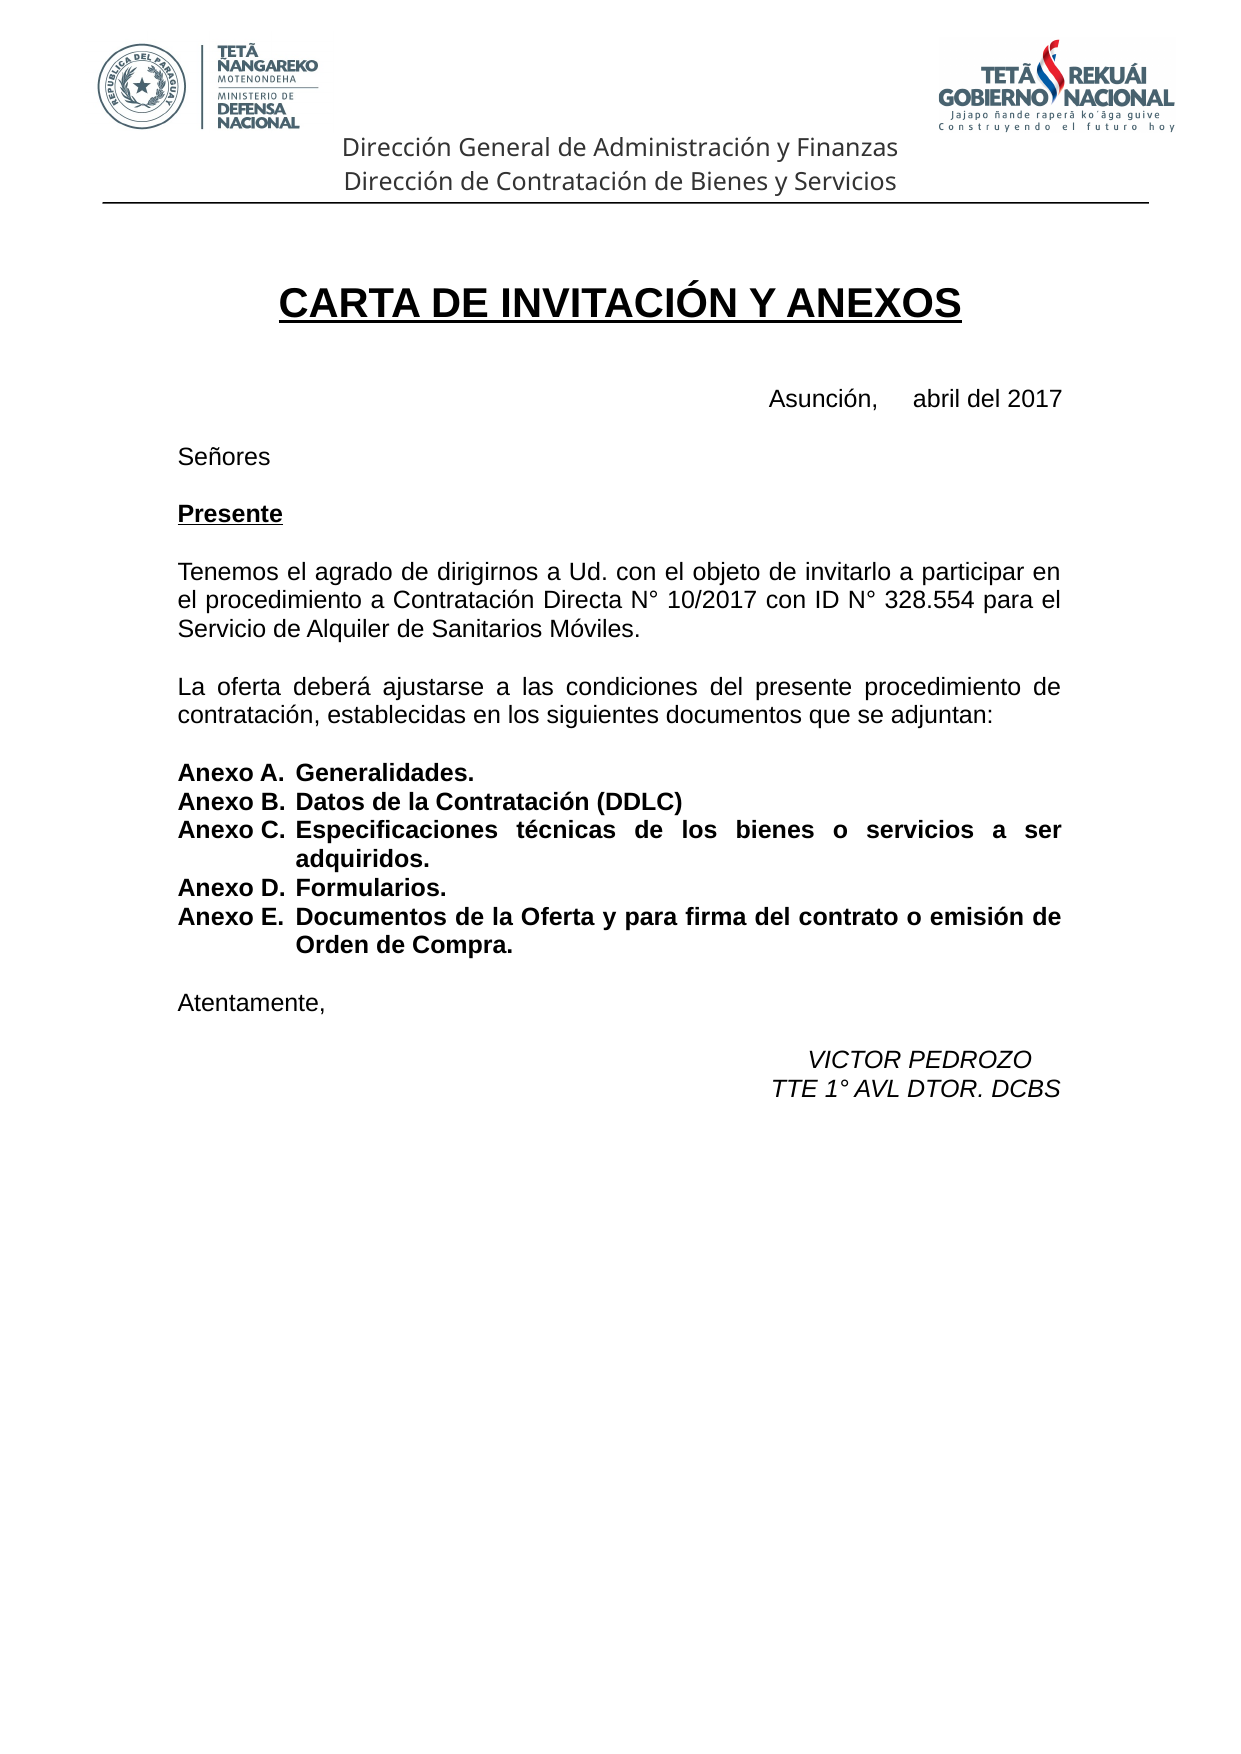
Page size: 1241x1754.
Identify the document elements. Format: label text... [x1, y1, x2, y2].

text Anexo B. Datos de la Contratación (DDLC) [177, 787, 1063, 815]
text Anexo C. Especificaciones técnicas de los bienes o servicios a ser adquiridos. [177, 815, 1063, 873]
text Asunción, abril del 2017 [177, 384, 1063, 413]
text TTE 1° AVL DTOR. DCBS [252, 1074, 1063, 1103]
picture [85, 31, 334, 133]
text Señores [177, 442, 1063, 470]
text VICTOR PEDROZO [252, 1045, 1063, 1074]
text La oferta deberá ajustarse a las condiciones del presente procedimiento de contratación, establecidas en los siguientes documentos que se adjuntan: [177, 672, 1063, 729]
text Anexo D. Formularios. [177, 873, 1063, 902]
text Presente [177, 499, 1063, 528]
text CARTA DE INVITACIÓN Y ANEXOS [177, 279, 1063, 327]
picture [938, 37, 1177, 133]
text Anexo A. Generalidades. [177, 758, 1063, 787]
text Anexo E. Documentos de la Oferta y para firma del contrato o emisión de Orden de Compra. [177, 902, 1063, 959]
text Atentamente, [177, 988, 1063, 1017]
text Tenemos el agrado de dirigirnos a Ud. con el objeto de invitarlo a participar en el procedimiento a Contratación Directa N° 10/2017 con ID N° 328.554 para el Servicio de Alquiler de Sanitarios Móviles. [177, 557, 1063, 643]
